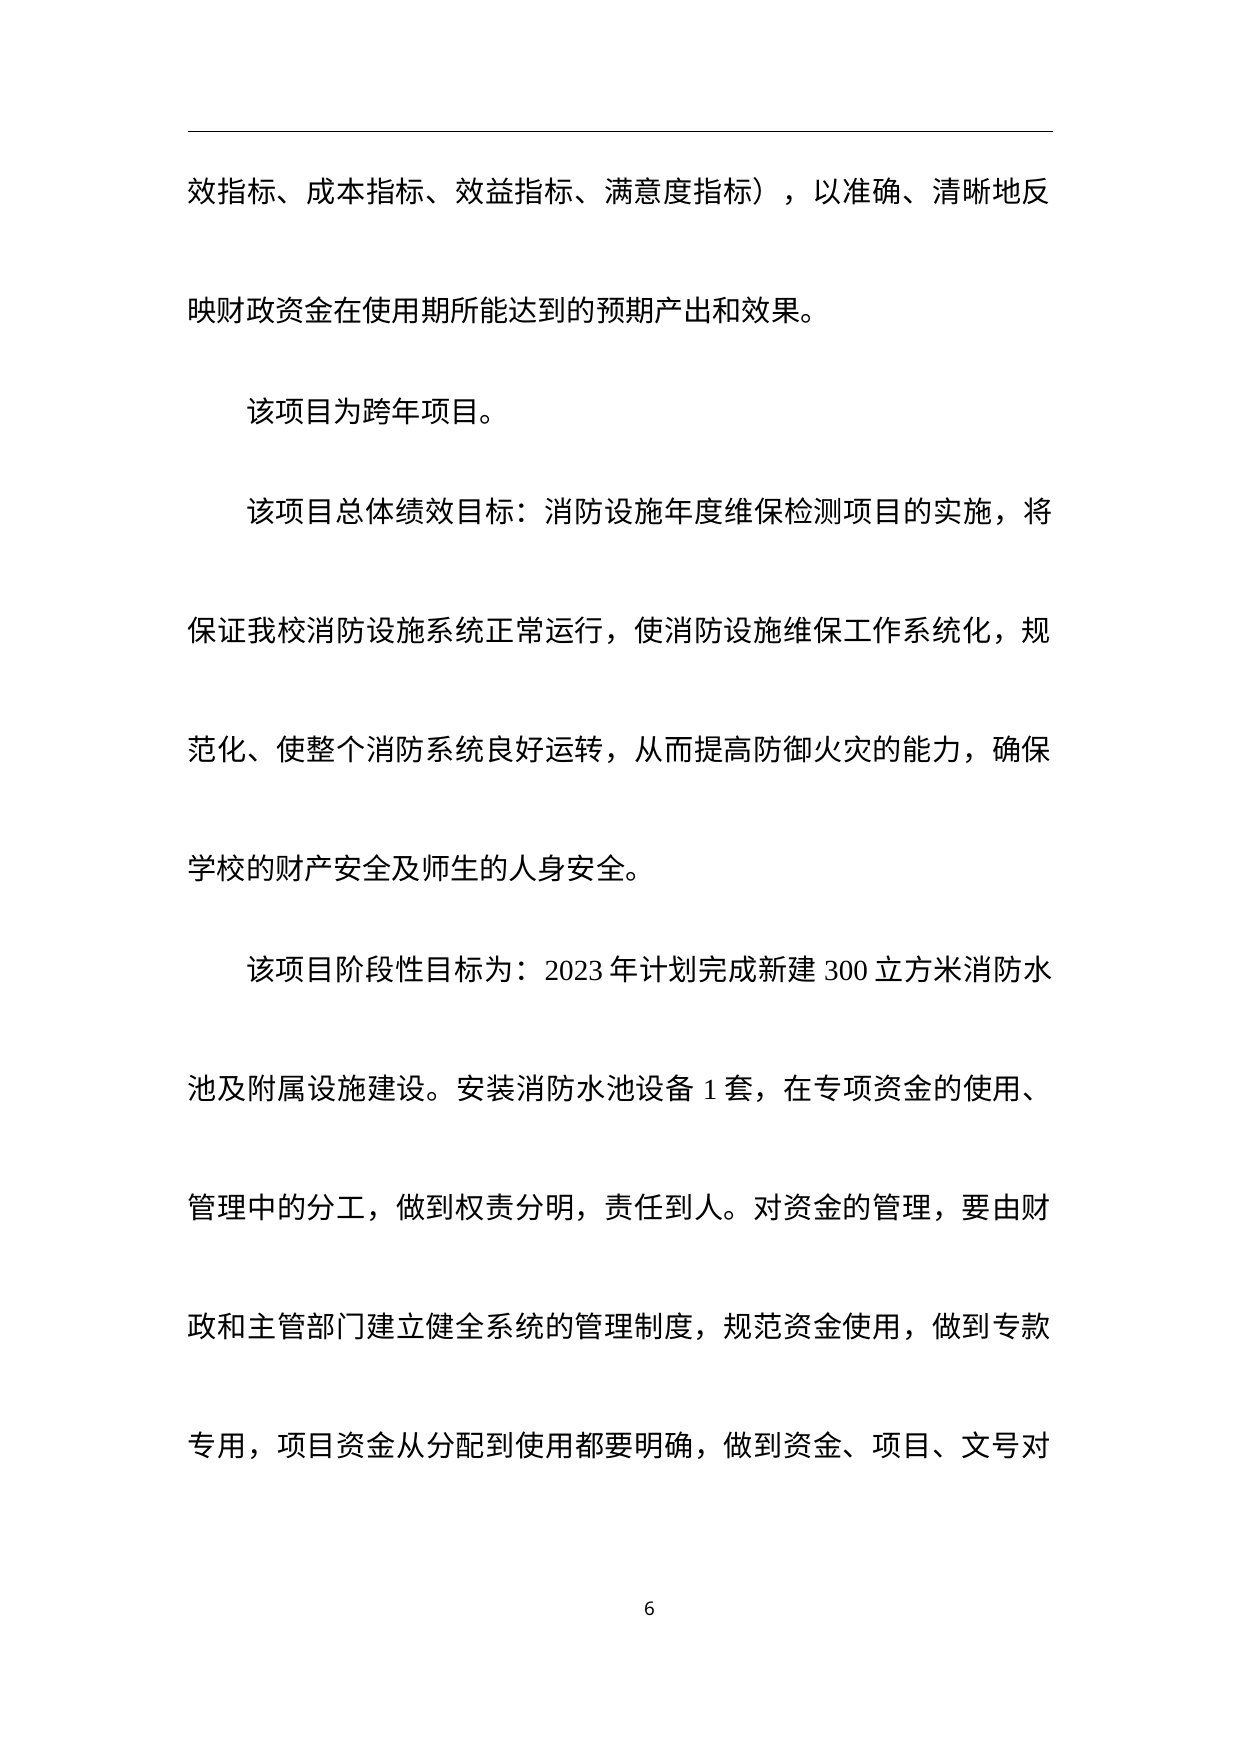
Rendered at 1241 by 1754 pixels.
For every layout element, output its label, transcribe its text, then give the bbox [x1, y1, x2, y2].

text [187, 150, 1053, 348]
text 该项目总体绩效目标：消防设施年度维保检测项目的实施，将保证我校消防设施系统正常运行，使消防设施维保工作系统化，规范化、使整个消防系统良好运转，从而提高防御火灾的能力，确保学校的财产安全及师生的人身安全。 [187, 470, 1053, 907]
text 该项目为跨年项目。 [187, 369, 1053, 449]
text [187, 928, 1053, 1483]
